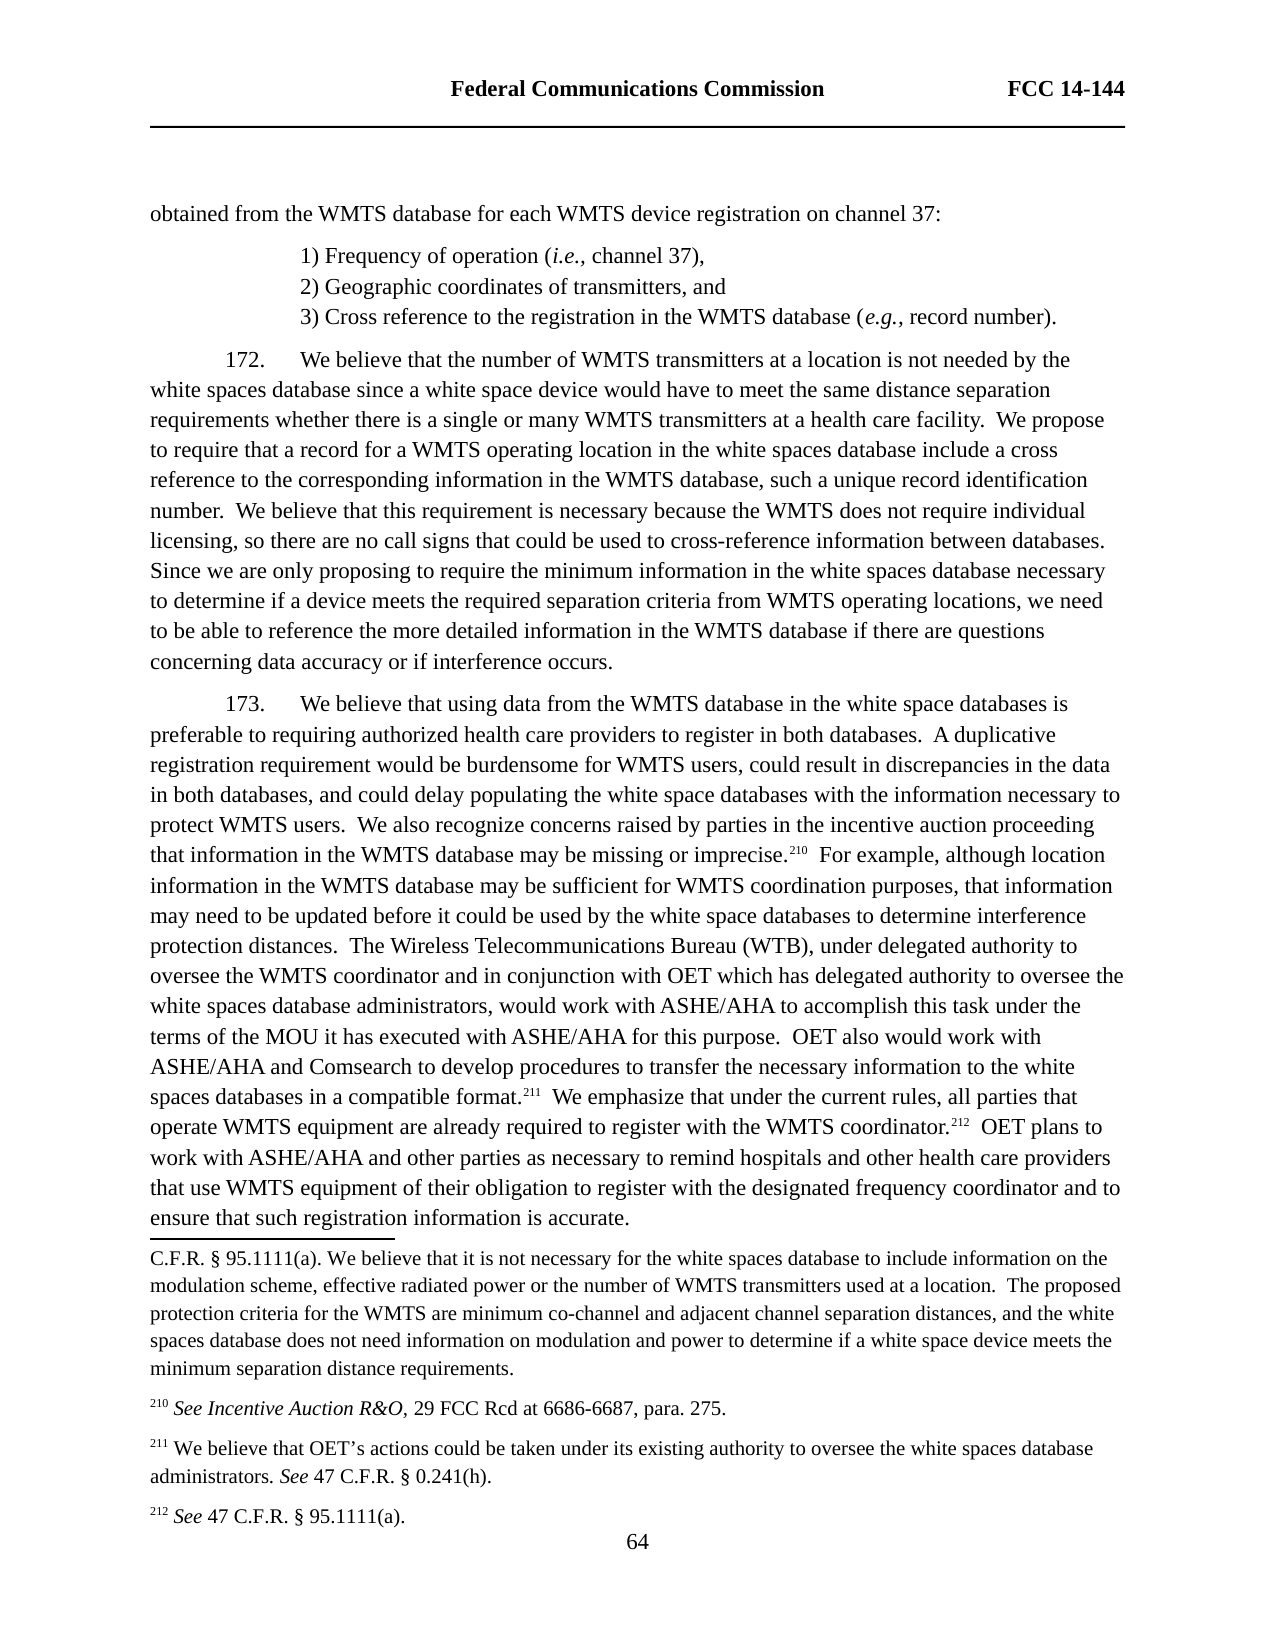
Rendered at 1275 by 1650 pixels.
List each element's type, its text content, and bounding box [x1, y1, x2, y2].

list 2) Geographic coordinates of transmitters, and [225, 273, 1125, 299]
list 1) Frequency of operation (i.e., channel 37), [225, 242, 1125, 269]
list 3) Cross reference to the registration in the WMTS database (e.g., record number). [225, 303, 1125, 329]
text We believe that using data from the WMTS database in the white space databases is preferable to requiring authorized health care providers to register in both databases. A duplicative registration requirement would be burdensome for WMTS users, could result in discrepancies in the data in both databases, and could delay populating the white space databases with the information necessary to protect WMTS users. We also recognize concerns raised by parties in the incentive auction proceeding that information in the WMTS database may be missing or imprecise. For example, although location information in the WMTS database may be sufficient for WMTS coordination purposes, that information may need to be updated before it could be used by the white space databases to determine interference protection distances. The Wireless Telecommunications Bureau (WTB), under delegated authority to oversee the WMTS coordinator and in conjunction with OET which has delegated authority to oversee the white spaces database administrators, would work with ASHE/AHA to accomplish this task under the terms of the MOU it has executed with ASHE/AHA for this purpose. OET also would work with ASHE/AHA and Comsearch to develop procedures to transfer the necessary information to the white spaces databases in a compatible format. We emphasize that under the current rules, all parties that operate WMTS equipment are already required to register with the WMTS coordinator. OET plans to work with ASHE/AHA and other parties as necessary to remind hospitals and other health care providers that use WMTS equipment of their obligation to register with the designated frequency coordinator and to ensure that such registration information is accurate. [150, 690, 1125, 1230]
text We believe that the number of WMTS transmitters at a location is not needed by the white spaces database since a white space device would have to meet the same distance separation requirements whether there is a single or many WMTS transmitters at a health care facility. We propose to require that a record for a WMTS operating location in the white spaces database include a cross reference to the corresponding information in the WMTS database, such a unique record identification number. We believe that this requirement is necessary because the WMTS does not require individual licensing, so there are no call signs that could be used to cross-reference information between databases. Since we are only proposing to require the minimum information in the white spaces database necessary to determine if a device meets the required separation criteria from WMTS operating locations, we need to be able to reference the more detailed information in the WMTS database if there are questions concerning data accuracy or if interference occurs. [150, 346, 1125, 674]
